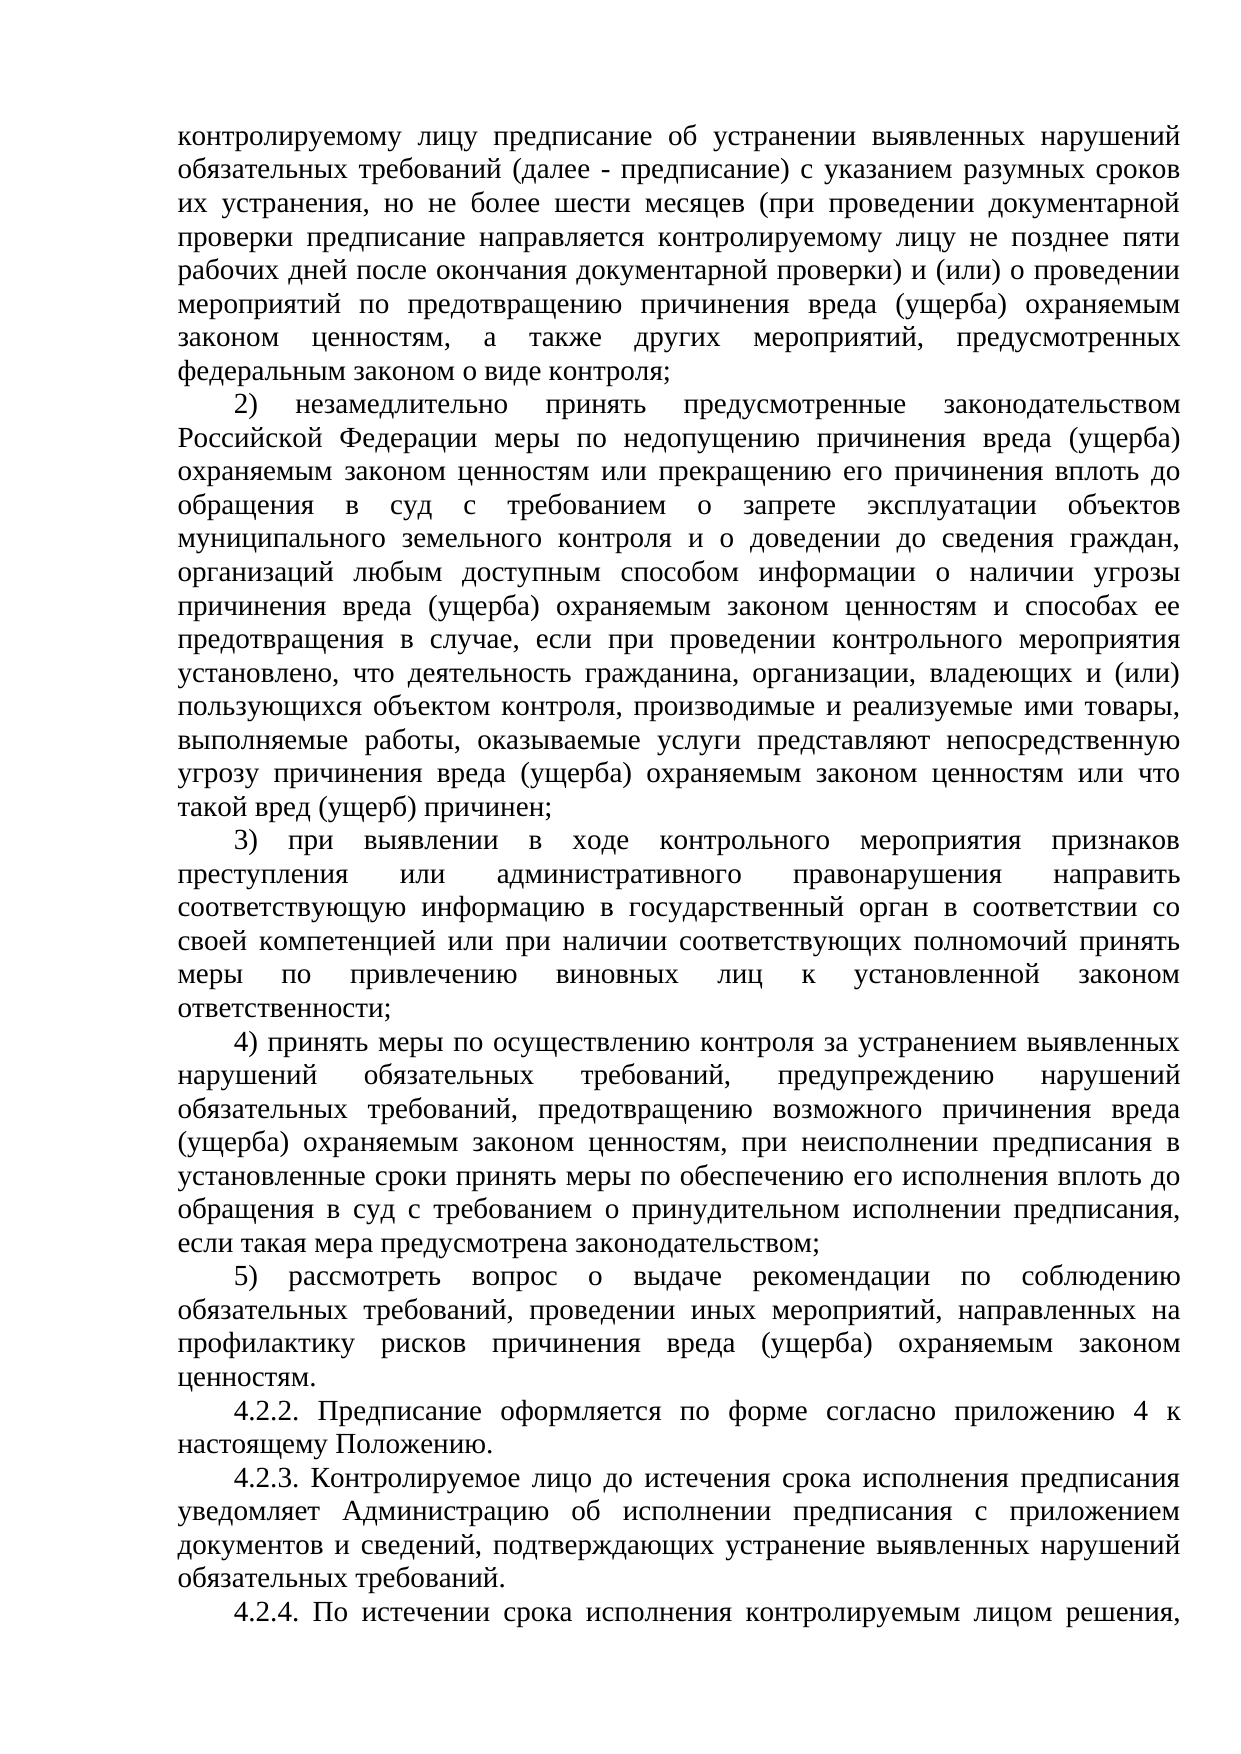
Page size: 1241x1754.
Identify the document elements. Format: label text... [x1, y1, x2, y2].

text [177, 118, 1181, 386]
text 2) незамедлительно принять предусмотренные законодательством Российской Федерации меры по недопущению причинения вреда (ущерба) охраняемым законом ценностям или прекращению его причинения вплоть до обращения в суд с требованием о запрете эксплуатации объектов муниципального земельного контроля и о доведении до сведения граждан, организаций любым доступным способом информации о наличии угрозы причинения вреда (ущерба) охраняемым законом ценностям и способах ее предотвращения в случае, если при проведении контрольного мероприятия установлено, что деятельность гражданина, организации, владеющих и (или) пользующихся объектом контроля, производимые и реализуемые ими товары, выполняемые работы, оказываемые услуги представляют непосредственную угрозу причинения вреда (ущерба) охраняемым законом ценностям или что такой вред (ущерб) причинен; [177, 386, 1181, 822]
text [177, 1594, 1181, 1627]
text 5) рассмотреть вопрос о выдаче рекомендации по соблюдению обязательных требований, проведении иных мероприятий, направленных на профилактику рисков причинения вреда (ущерба) охраняемым законом ценностям. [177, 1258, 1181, 1393]
text 4.2.2. Предписание оформляется по форме согласно приложению 4 к настоящему Положению. [177, 1393, 1181, 1460]
text 3) при выявлении в ходе контрольного мероприятия признаков преступления или административного правонарушения направить соответствующую информацию в государственный орган в соответствии со своей компетенцией или при наличии соответствующих полномочий принять меры по привлечению виновных лиц к установленной законом ответственности; [177, 822, 1181, 1024]
text 4) принять меры по осуществлению контроля за устранением выявленных нарушений обязательных требований, предупреждению нарушений обязательных требований, предотвращению возможного причинения вреда (ущерба) охраняемым законом ценностям, при неисполнении предписания в установленные сроки принять меры по обеспечению его исполнения вплоть до обращения в суд с требованием о принудительном исполнении предписания, если такая мера предусмотрена законодательством; [177, 1024, 1181, 1258]
text 4.2.3. Контролируемое лицо до истечения срока исполнения предписания уведомляет Администрацию об исполнении предписания с приложением документов и сведений, подтверждающих устранение выявленных нарушений обязательных требований. [177, 1460, 1181, 1594]
